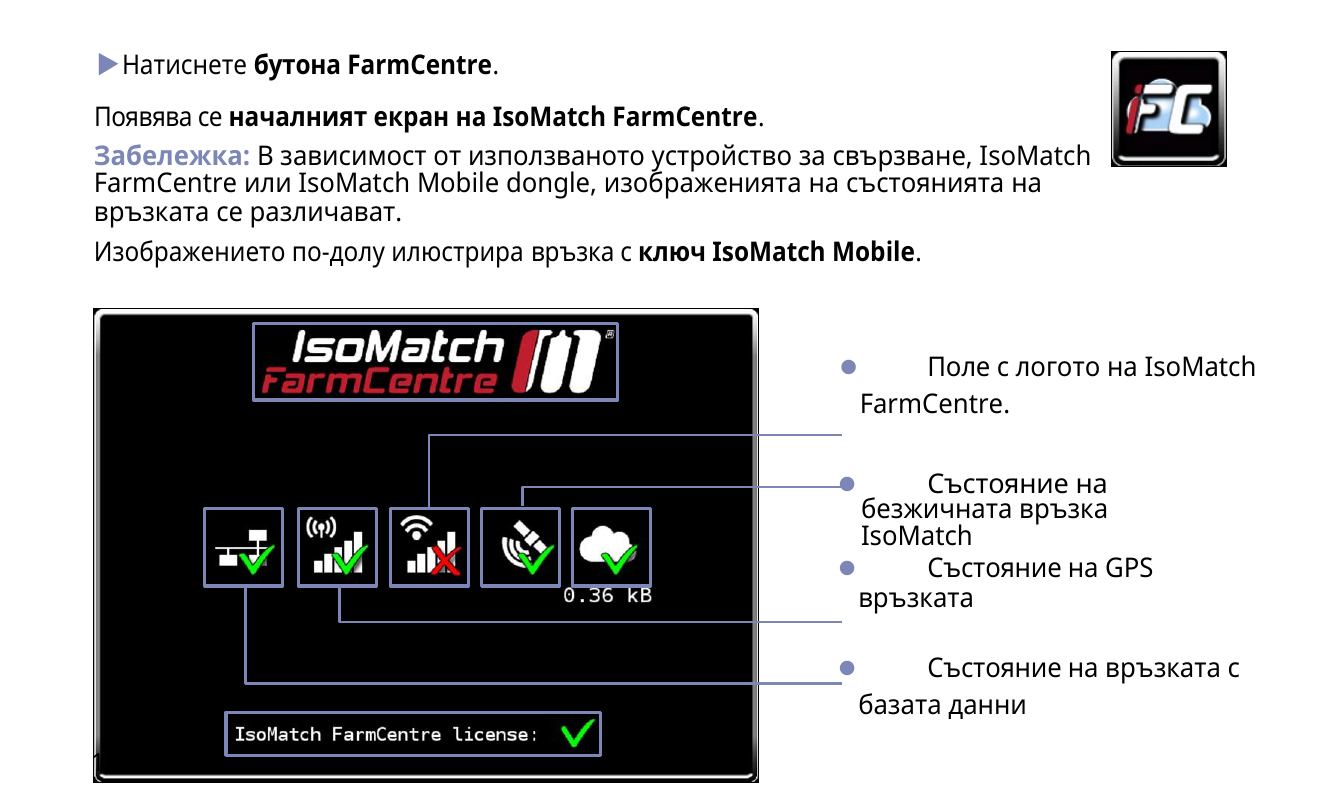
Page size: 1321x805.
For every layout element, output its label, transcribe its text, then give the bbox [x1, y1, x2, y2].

picture [94, 309, 758, 782]
picture [1112, 82, 1226, 98]
list Поле с логото на IsoMatch FarmCentre. [839, 348, 1258, 422]
text Забележка: В зависимост от използваното устройство за свързване, IsoMatch FarmCentre или IsoMatch Mobile dongle, изображенията на състоянията на връзката се различават. [94, 143, 1139, 229]
list Състояние на връзката с базата данни [838, 648, 1258, 722]
picture [1112, 135, 1226, 166]
list Състояние на GPS връзката [838, 553, 1258, 614]
picture [300, 510, 375, 584]
list Натиснете бутона FarmCentre. [96, 45, 1258, 82]
text Появява се началният екран на IsoMatch FarmCentre. [94, 98, 1258, 135]
text Изображението по-долу илюстрира връзка с ключ IsoMatch Mobile. [94, 233, 1258, 269]
picture [392, 510, 467, 584]
picture [206, 510, 281, 584]
list Състояние на безжичната връзка IsoMatch [838, 472, 1194, 553]
